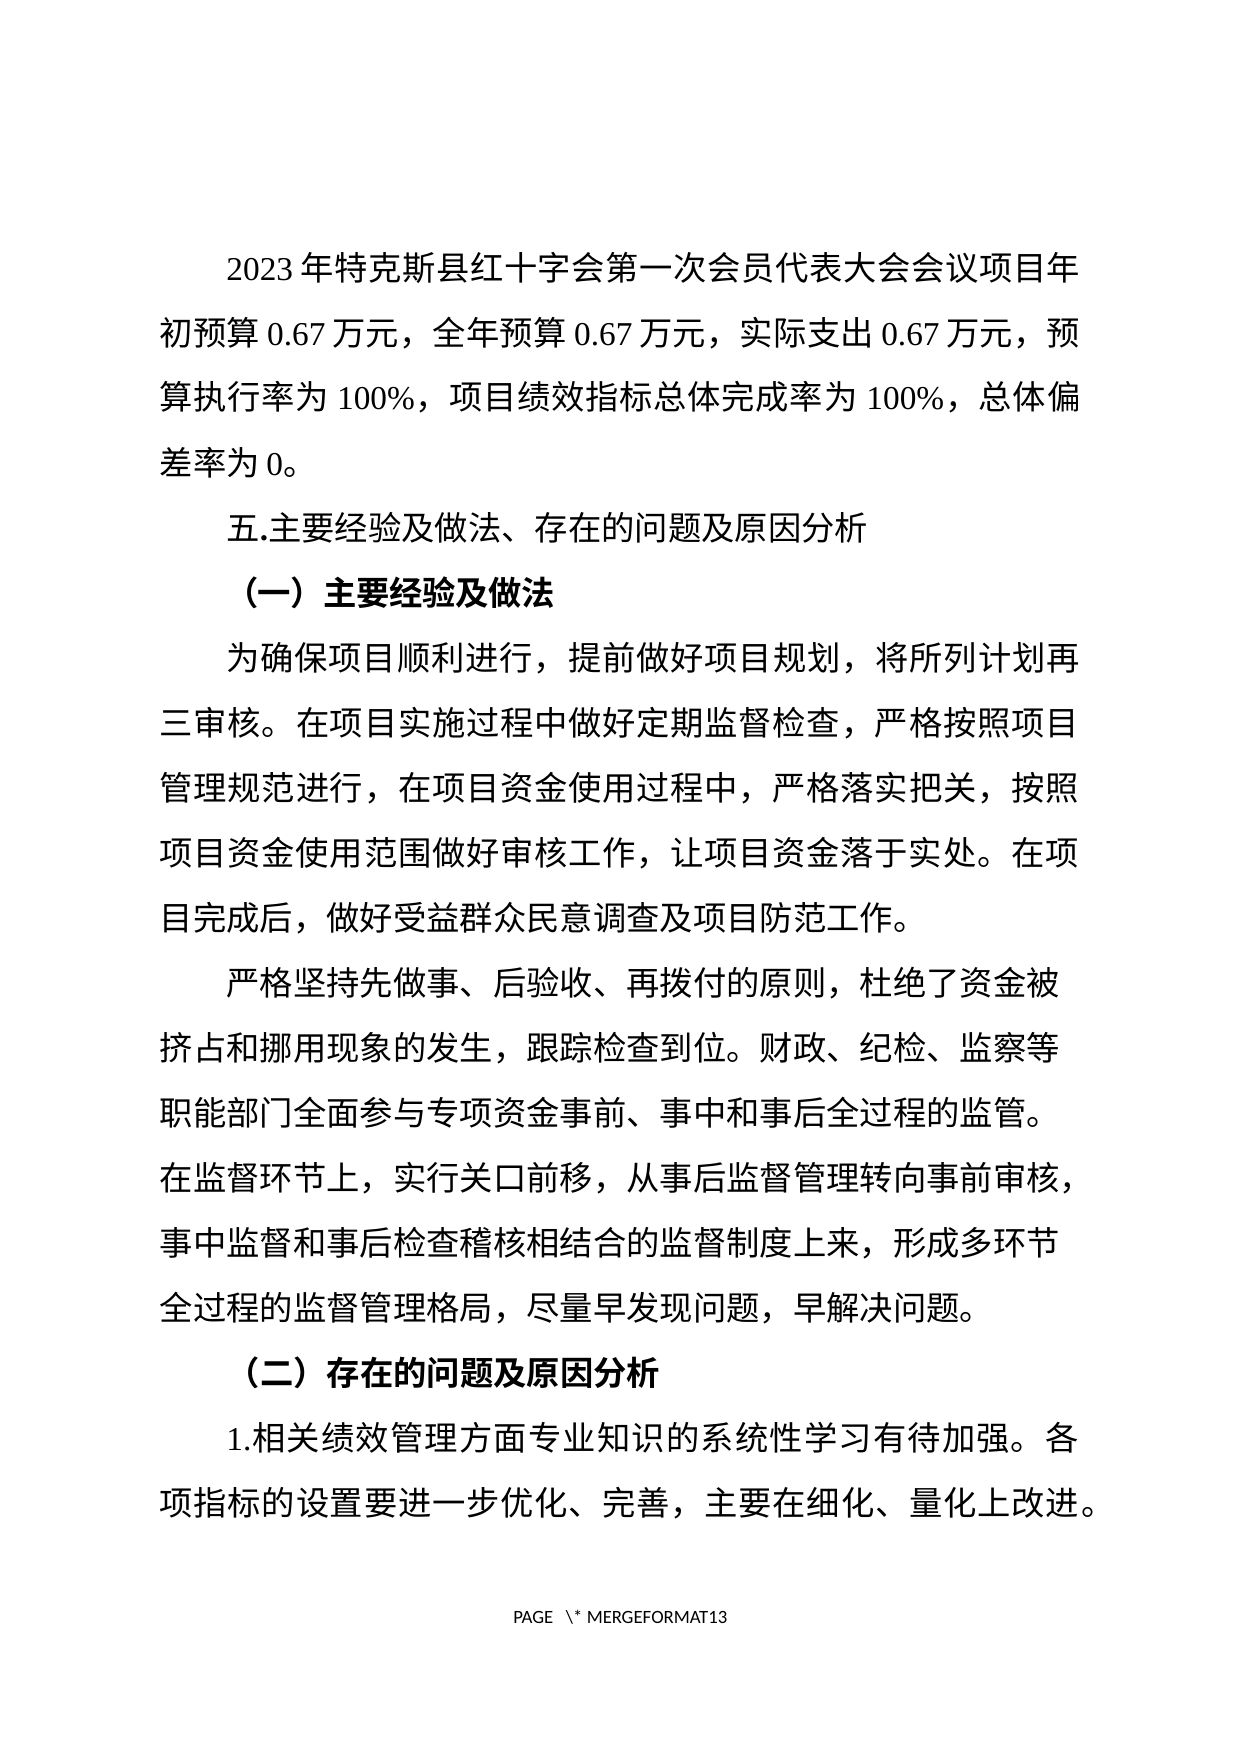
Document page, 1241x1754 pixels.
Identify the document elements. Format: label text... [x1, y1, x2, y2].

title 严格坚持先做事、后验收、再拨付的原则，杜绝了资金被挤占和挪用现象的发生，跟踪检查到位。财政、纪检、监察等职能部门全面参与专项资金事前、事中和事后全过程的监管。在监督环节上，实行关口前移，从事后监督管理转向事前审核，事中监督和事后检查稽核相结合的监督制度上来，形成多环节全过程的监督管理格局，尽量早发现问题，早解决问题。 [159, 948, 1081, 1338]
text 五.主要经验及做法、存在的问题及原因分析 [159, 493, 1081, 558]
list 存在的问题及原因分析 [159, 1338, 1081, 1403]
text 2023年特克斯县红十字会第一次会员代表大会会议项目年初预算0.67万元，全年预算0.67万元，实际支出0.67万元，预算执行率为100%，项目绩效指标总体完成率为100%，总体偏差率为0。 [159, 233, 1081, 493]
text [159, 1403, 1081, 1533]
text 为确保项目顺利进行，提前做好项目规划，将所列计划再三审核。在项目实施过程中做好定期监督检查，严格按照项目管理规范进行，在项目资金使用过程中，严格落实把关，按照项目资金使用范围做好审核工作，让项目资金落于实处。在项目完成后，做好受益群众民意调查及项目防范工作。 [159, 623, 1081, 948]
text （一）主要经验及做法 [159, 558, 1081, 623]
